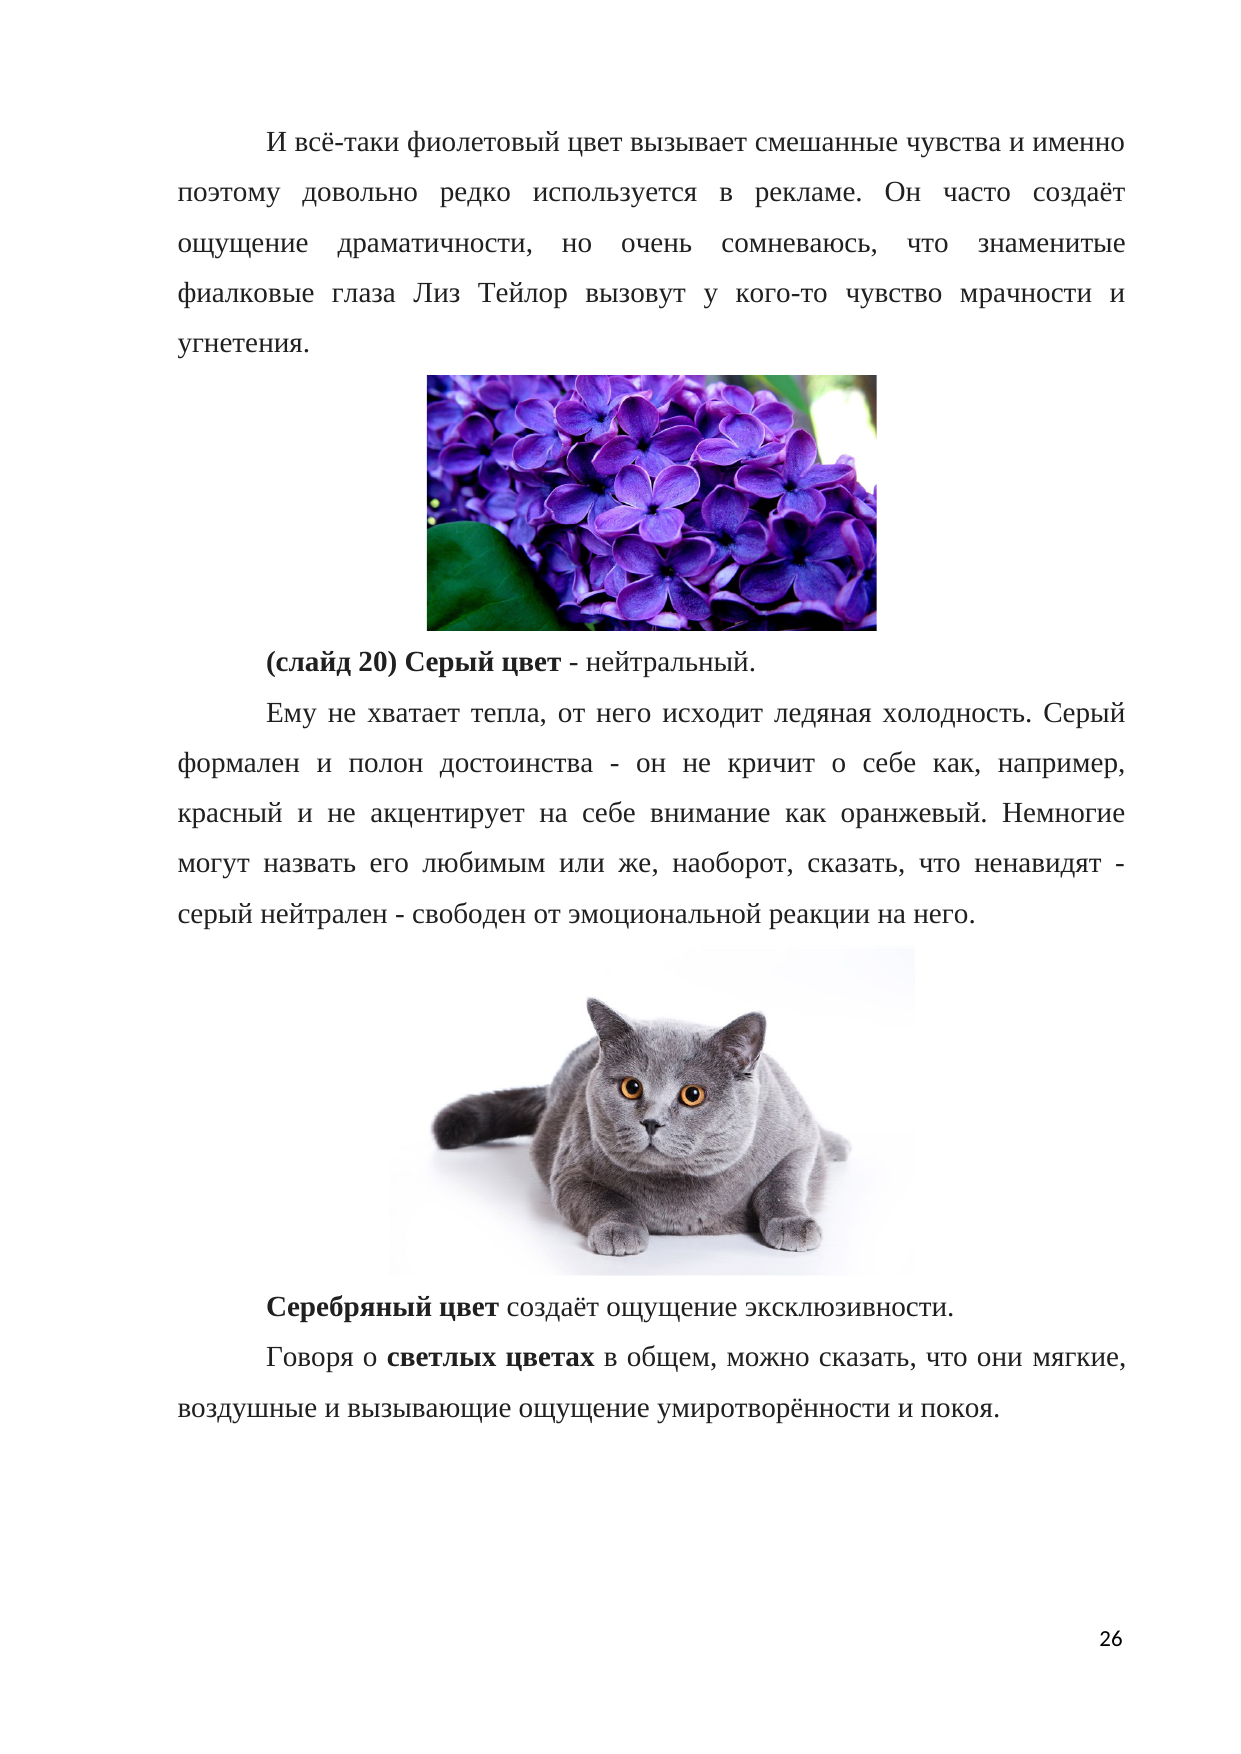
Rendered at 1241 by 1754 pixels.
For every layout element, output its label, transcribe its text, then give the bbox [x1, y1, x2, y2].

picture [388, 946, 915, 1276]
text Говоря о светлых цветах в общем, можно сказать, что они мягкие, воздушные и вызывающие ощущение умиротворённости и покоя. [177, 1339, 1126, 1423]
picture [426, 375, 877, 631]
text (слайд 20) Серый цвет - нейтральный. [177, 644, 1126, 678]
text И всё-таки фиолетовый цвет вызывает смешанные чувства и именно поэтому довольно редко используется в рекламе. Он часто создаёт ощущение драматичности, но очень сомневаюсь, что знаменитые фиалковые глаза Лиз Тейлор вызовут у кого-то чувство мрачности и угнетения. [177, 124, 1126, 359]
text Ему не хватает тепла, от него исходит ледяная холодность. Серый формален и полон достоинства - он не кричит о себе как, например, красный и не акцентирует на себе внимание как оранжевый. Немногие могут назвать его любимым или же, наоборот, сказать, что ненавидят - серый нейтрален - свободен от эмоциональной реакции на него. [177, 695, 1126, 929]
text Серебряный цвет создаёт ощущение эксклюзивности. [177, 1289, 1126, 1323]
